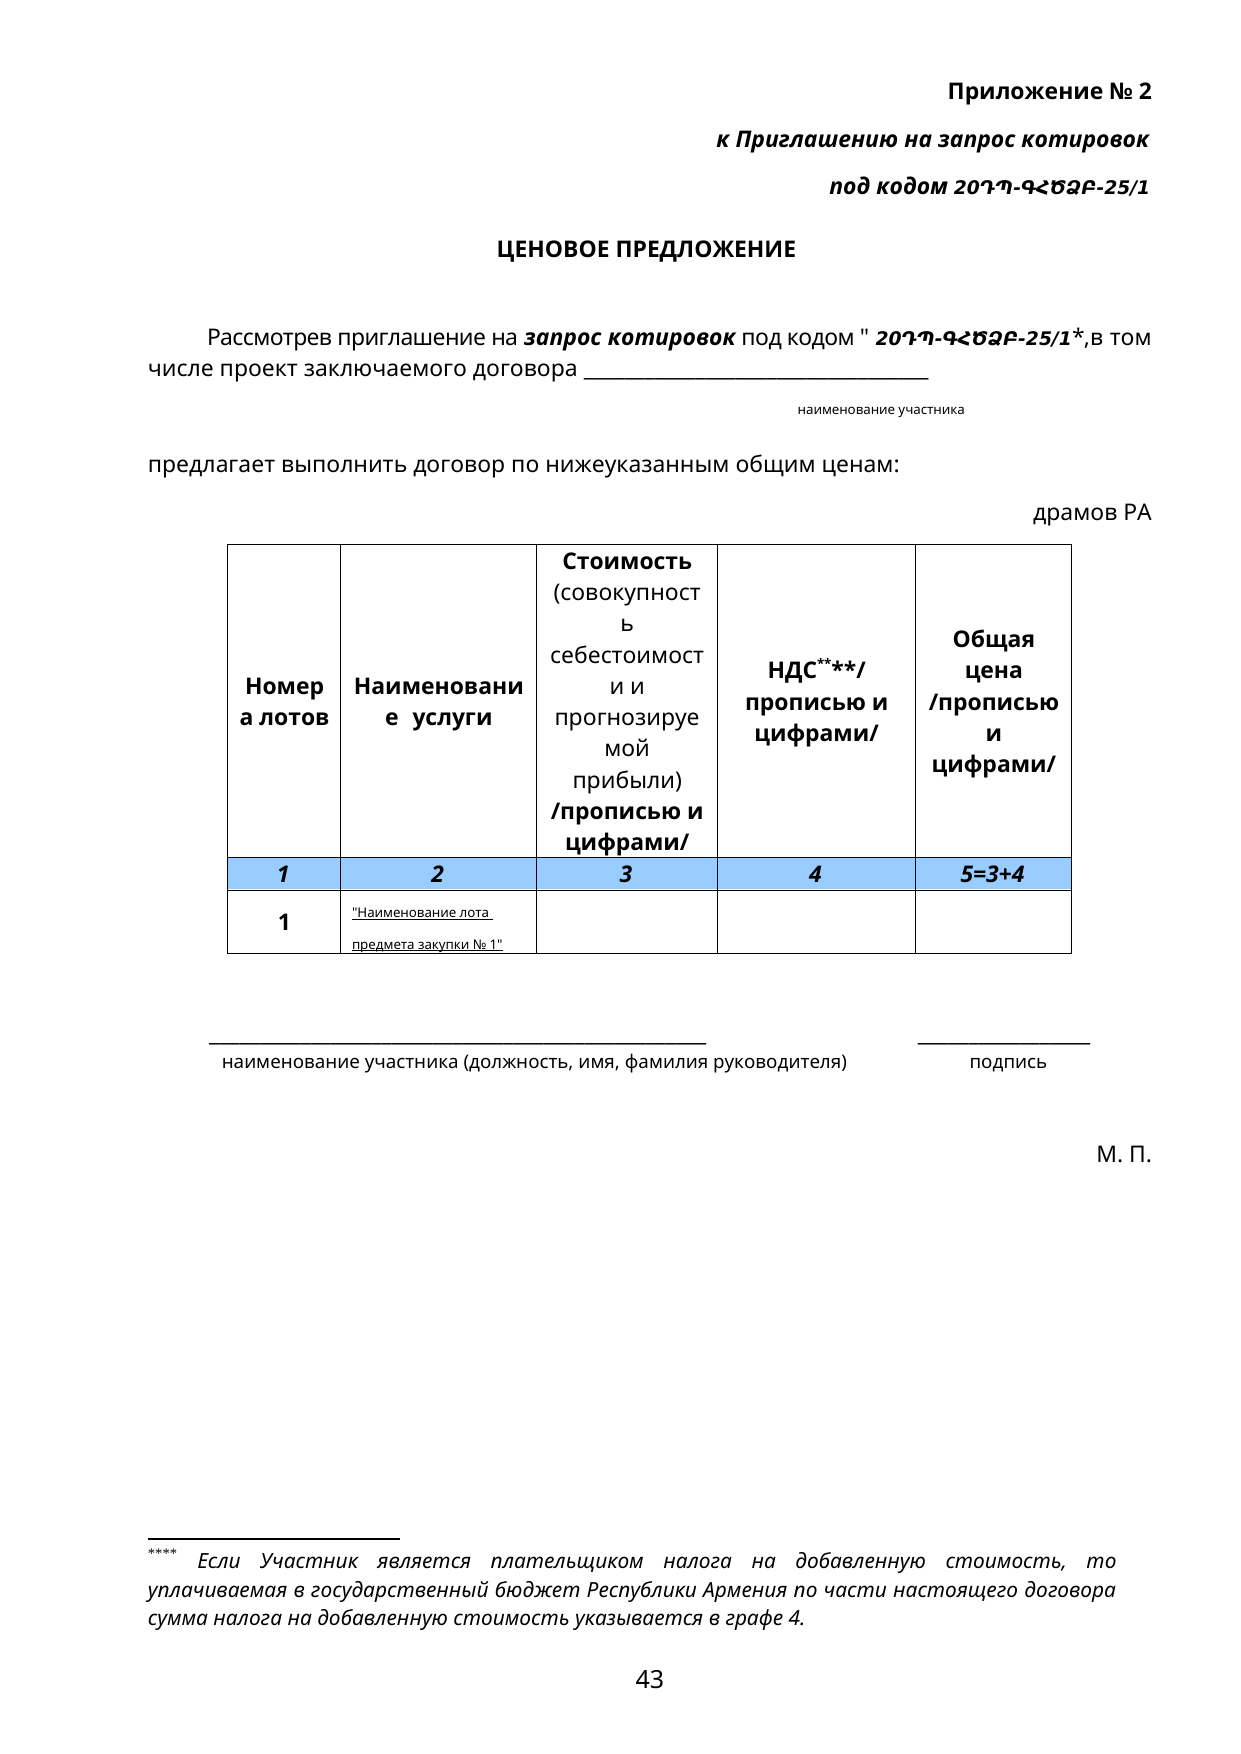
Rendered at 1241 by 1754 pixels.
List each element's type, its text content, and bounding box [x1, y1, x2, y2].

text наименование участника [797, 400, 1152, 431]
text М. П. [148, 1138, 1152, 1169]
table_header Номера лотов [228, 545, 340, 857]
table_cell [718, 891, 915, 953]
text _________________________________________________ _________________ [148, 1017, 1152, 1048]
table_cell 1 [228, 891, 340, 953]
table_header НДС**/прописью и цифрами/ [718, 545, 915, 857]
text Приложение № 2 [148, 75, 1152, 106]
table_header Наименование услуги [341, 545, 536, 857]
table_cell 4 [718, 858, 915, 889]
table_cell 3 [537, 858, 717, 889]
table_cell 1 [228, 858, 340, 889]
text драмов РА [148, 496, 1152, 527]
table_cell 5=3+4 [916, 858, 1071, 889]
table_header Стоимость (совокупность себестоимости и прогнозируемой прибыли) /прописью и цифрами/ [537, 545, 717, 857]
text к Приглашению на запрос котировок под кодом 20ԴՊ-ԳՀԾՁԲ-25/1 [148, 123, 1152, 201]
text Рассмотрев приглашение на запрос котировок под кодом " 20ԴՊ-ԳՀԾՁԲ-25/1*,в том числе проект заключаемого договора __________________________________ [148, 321, 1152, 383]
table_cell 2 [341, 858, 536, 889]
text наименование участника (должность, имя, фамилия руководителя) подпись [222, 1048, 1152, 1073]
table_cell [537, 891, 717, 953]
text ЦЕНОВОЕ ПРЕДЛОЖЕНИЕ [141, 233, 1152, 264]
table_cell [916, 891, 1071, 953]
text предлагает выполнить договор по нижеуказанным общим ценам: [148, 448, 1152, 479]
table_cell "Наименование лота предмета закупки № 1" [341, 891, 536, 953]
table_header Общая цена /прописью и цифрами/ [916, 545, 1071, 857]
